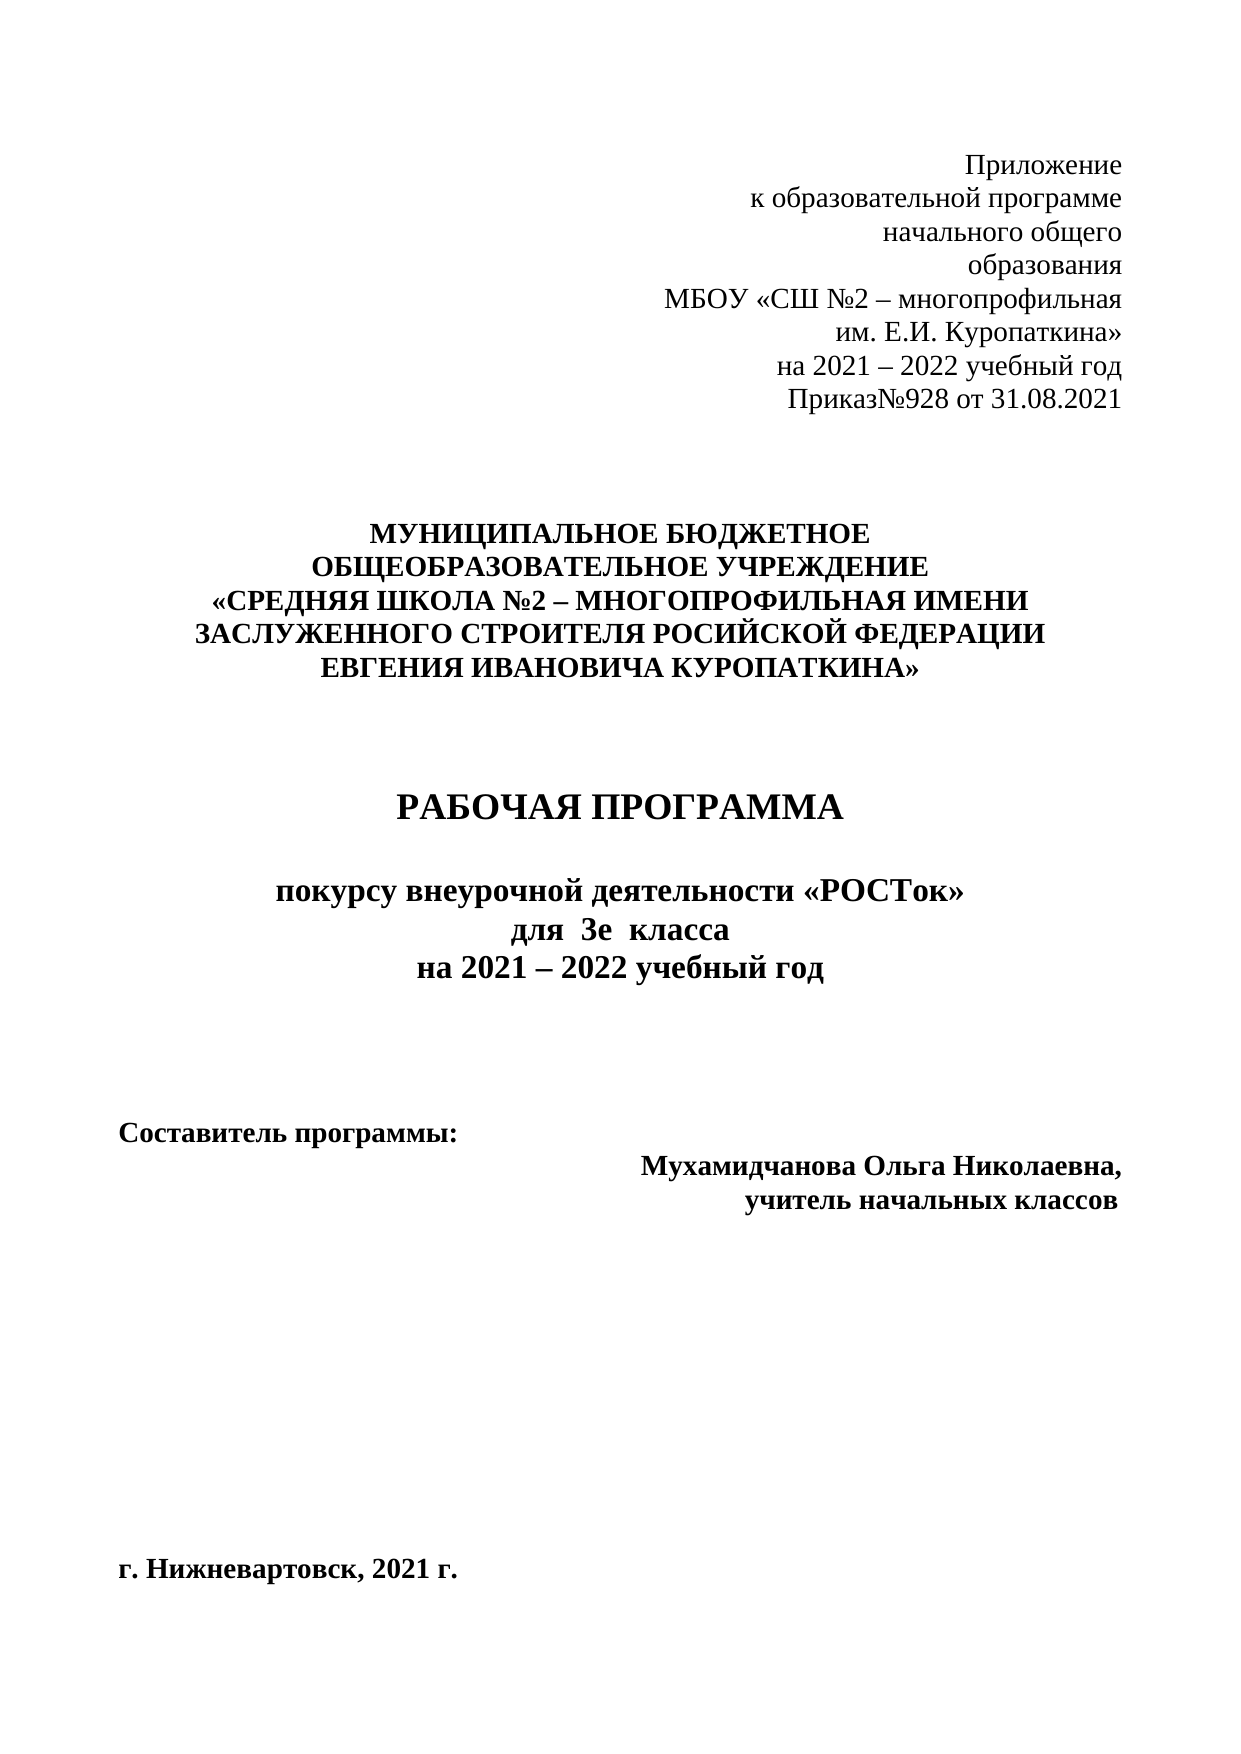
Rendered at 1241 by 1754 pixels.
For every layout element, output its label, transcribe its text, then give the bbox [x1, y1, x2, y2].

text Приказ№928 от 31.08.2021 [118, 382, 1122, 415]
text РАБОЧАЯ ПРОГРАММА [118, 784, 1122, 827]
text для 3е класса [118, 909, 1122, 947]
text г. Нижневартовск, 2021 г. [118, 1551, 1122, 1584]
text на 2021 – 2022 учебный год [118, 348, 1122, 382]
text ОБЩЕОБРАЗОВАТЕЛЬНОЕ УЧРЕЖДЕНИЕ [118, 549, 1122, 583]
text Приложение [118, 147, 1122, 180]
text начального общего [118, 214, 1122, 247]
text к образовательной программе [118, 180, 1122, 214]
text МУНИЦИПАЛЬНОЕ БЮДЖЕТНОЕ [118, 516, 1122, 549]
text покурсу внеурочной деятельности «РОСТок» [118, 870, 1122, 909]
text образования [118, 247, 1122, 281]
text МБОУ «СШ №2 – многопрофильная [118, 281, 1122, 314]
text им. Е.И. Куропаткина» [118, 314, 1122, 348]
text Составитель программы: [118, 1115, 1122, 1148]
text ЕВГЕНИЯ ИВАНОВИЧА КУРОПАТКИНА» [118, 650, 1122, 683]
text на 2021 – 2022 учебный год [118, 947, 1122, 985]
text «СРЕДНЯЯ ШКОЛА №2 – МНОГОПРОФИЛЬНАЯ ИМЕНИ ЗАСЛУЖЕННОГО СТРОИТЕЛЯ РОСИЙСКОЙ ФЕДЕРАЦИИ [118, 583, 1122, 650]
text учитель начальных классов [118, 1182, 1122, 1215]
text Мухамидчанова Ольга Николаевна, [118, 1148, 1122, 1182]
